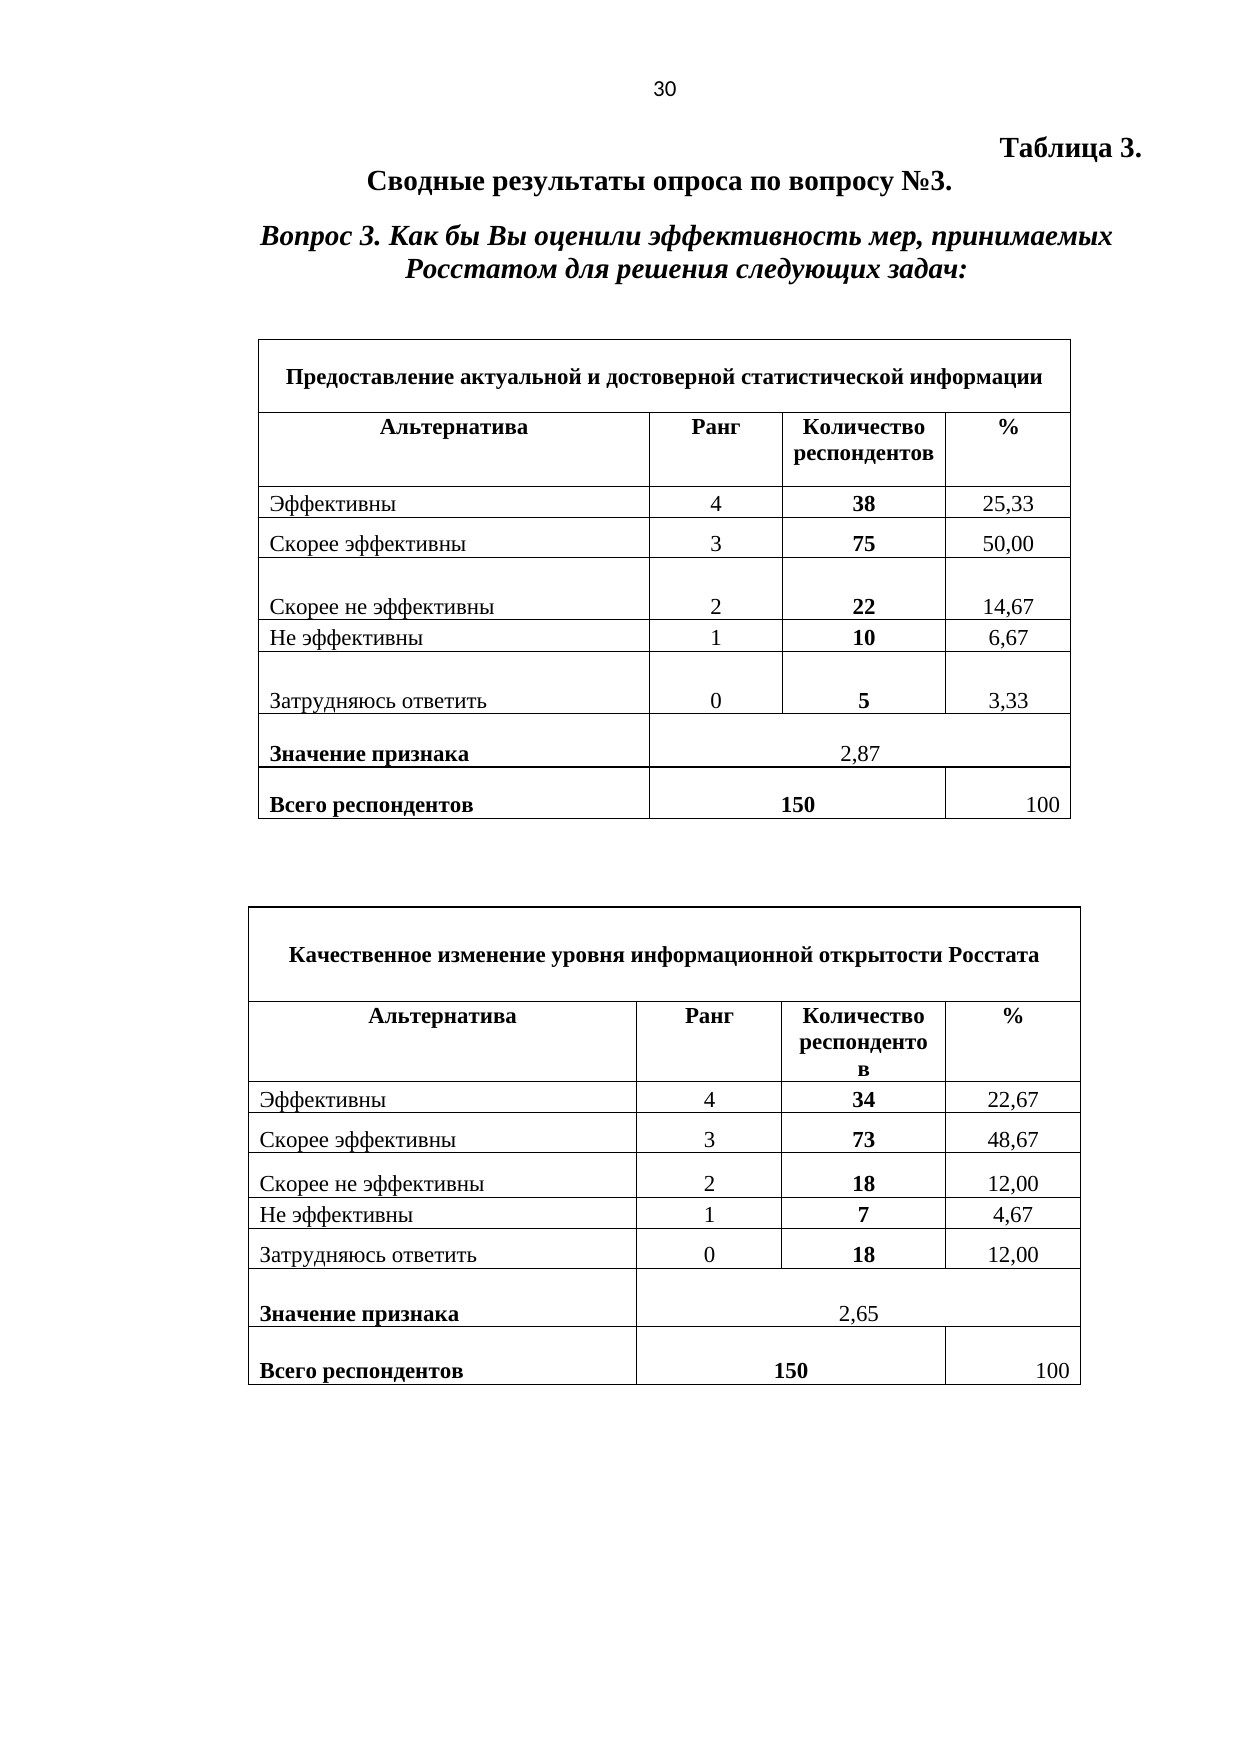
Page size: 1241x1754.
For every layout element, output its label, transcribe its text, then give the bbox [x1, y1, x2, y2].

table_cell 7 [782, 1198, 945, 1228]
table_cell 10 [783, 620, 945, 651]
table_cell Затрудняюсь ответить [259, 652, 649, 713]
table_cell Эффективны [259, 487, 649, 517]
table_cell Затрудняюсь ответить [249, 1229, 636, 1268]
table_cell Скорее не эффективны [259, 558, 649, 619]
table_header Качественное изменение уровня информационной открытости Росстата [249, 908, 1080, 1001]
table_cell 3,33 [946, 652, 1070, 713]
table_cell Скорее эффективны [249, 1113, 636, 1152]
table_cell 4,67 [946, 1198, 1080, 1228]
table_cell 0 [650, 652, 782, 713]
table_cell Скорее эффективны [259, 518, 649, 557]
table_cell 12,00 [946, 1153, 1080, 1197]
table_cell 150 [637, 1327, 945, 1384]
table_cell 12,00 [946, 1229, 1080, 1268]
table_cell 2,65 [637, 1269, 1080, 1326]
table_cell % [946, 413, 1070, 486]
table_cell 22,67 [946, 1082, 1080, 1112]
table_cell 3 [637, 1113, 781, 1152]
table_cell 14,67 [946, 558, 1070, 619]
table_cell 3 [650, 518, 782, 557]
table_cell Количество респондентов [782, 1002, 945, 1081]
table_cell Ранг [637, 1002, 781, 1081]
table_cell 22 [783, 558, 945, 619]
text Таблица 3. [177, 130, 1142, 163]
table_cell % [946, 1002, 1080, 1081]
table_cell 1 [637, 1198, 781, 1228]
table_cell Ранг [650, 413, 782, 486]
table_cell Всего респондентов [259, 768, 649, 817]
table_cell Количество респондентов [783, 413, 945, 486]
table_cell 2,87 [650, 714, 1070, 766]
table_cell 48,67 [946, 1113, 1080, 1152]
table_cell 50,00 [946, 518, 1070, 557]
table_cell 1 [650, 620, 782, 651]
table_cell Скорее не эффективны [249, 1153, 636, 1197]
table_cell 34 [782, 1082, 945, 1112]
table_header Предоставление актуальной и достоверной статистической информации [259, 340, 1070, 412]
table_cell Не эффективны [249, 1198, 636, 1228]
table_cell 73 [782, 1113, 945, 1152]
table_cell 75 [783, 518, 945, 557]
table_cell 150 [650, 768, 945, 817]
table_cell 6,67 [946, 620, 1070, 651]
table_cell 4 [637, 1082, 781, 1112]
list Вопрос 3. Как бы Вы оценили эффективность мер, принимаемых Росстатом для решения следующих задач: [222, 218, 1152, 285]
table_cell 2 [637, 1153, 781, 1197]
table_cell Всего респондентов [249, 1327, 636, 1384]
table_cell 2 [650, 558, 782, 619]
table_cell Не эффективны [259, 620, 649, 651]
table_cell 100 [946, 1327, 1080, 1384]
table_cell Альтернатива [259, 413, 649, 486]
table_cell Эффективны [249, 1082, 636, 1112]
table_cell Значение признака [259, 714, 649, 766]
table_cell 18 [782, 1153, 945, 1197]
table_cell 5 [783, 652, 945, 713]
table_cell 38 [783, 487, 945, 517]
table_cell Значение признака [249, 1269, 636, 1326]
table_cell 0 [637, 1229, 781, 1268]
table_cell 25,33 [946, 487, 1070, 517]
table_cell 18 [782, 1229, 945, 1268]
table_cell 4 [650, 487, 782, 517]
table_cell 100 [946, 768, 1070, 817]
text Сводные результаты опроса по вопросу №3. [177, 163, 1142, 197]
table_cell Альтернатива [249, 1002, 636, 1081]
